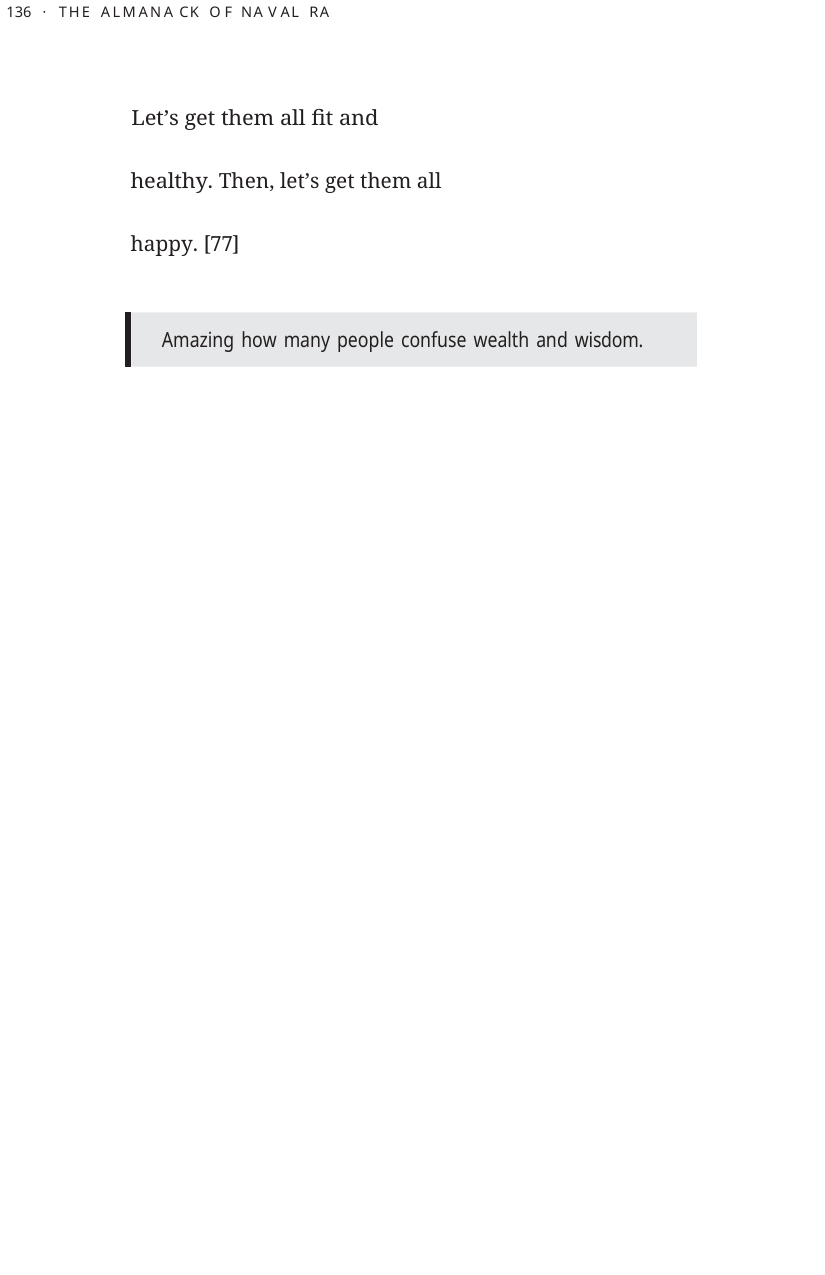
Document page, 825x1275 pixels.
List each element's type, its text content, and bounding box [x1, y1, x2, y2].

text Let’s get them all fit and healthy. Then, let’s get them all happy. [77] [130, 103, 442, 257]
